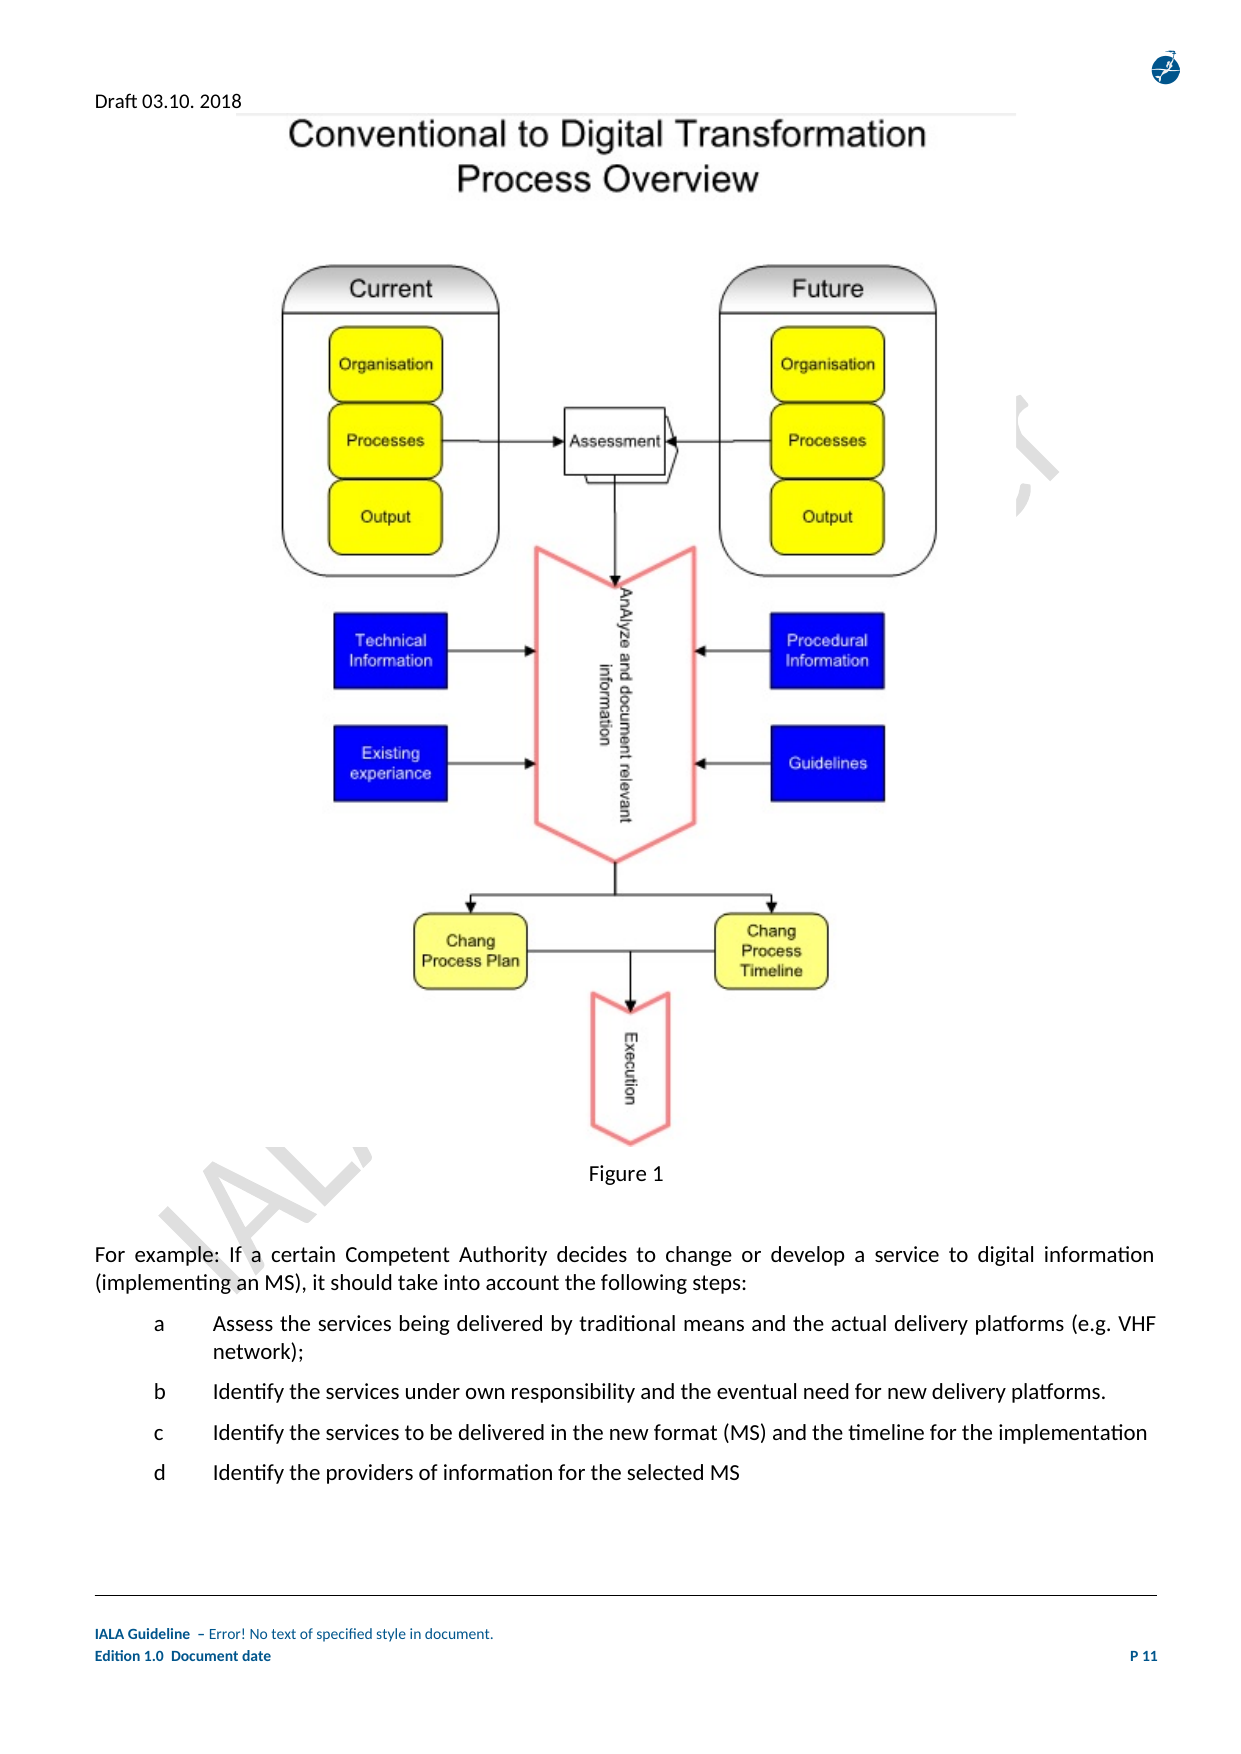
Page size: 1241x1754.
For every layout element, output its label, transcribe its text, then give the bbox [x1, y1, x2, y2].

picture [236, 113, 1017, 1147]
list Identify the services to be delivered in the new format (MS) and the timeline for the implementation [153, 1418, 1157, 1446]
list Identify the providers of information for the selected MS [153, 1458, 1157, 1487]
list Identify the services under own responsibility and the eventual need for new delivery platforms. [153, 1377, 1157, 1406]
text For example: If a certain Competent Authority decides to change or develop a service to digital information (implementing an MS), it should take into account the following steps: [94, 1240, 1157, 1296]
text Figure 1 [94, 1159, 1157, 1187]
picture [1120, 0, 1239, 119]
list Assess the services being delivered by traditional means and the actual delivery platforms (e.g. VHF network); [153, 1309, 1157, 1365]
